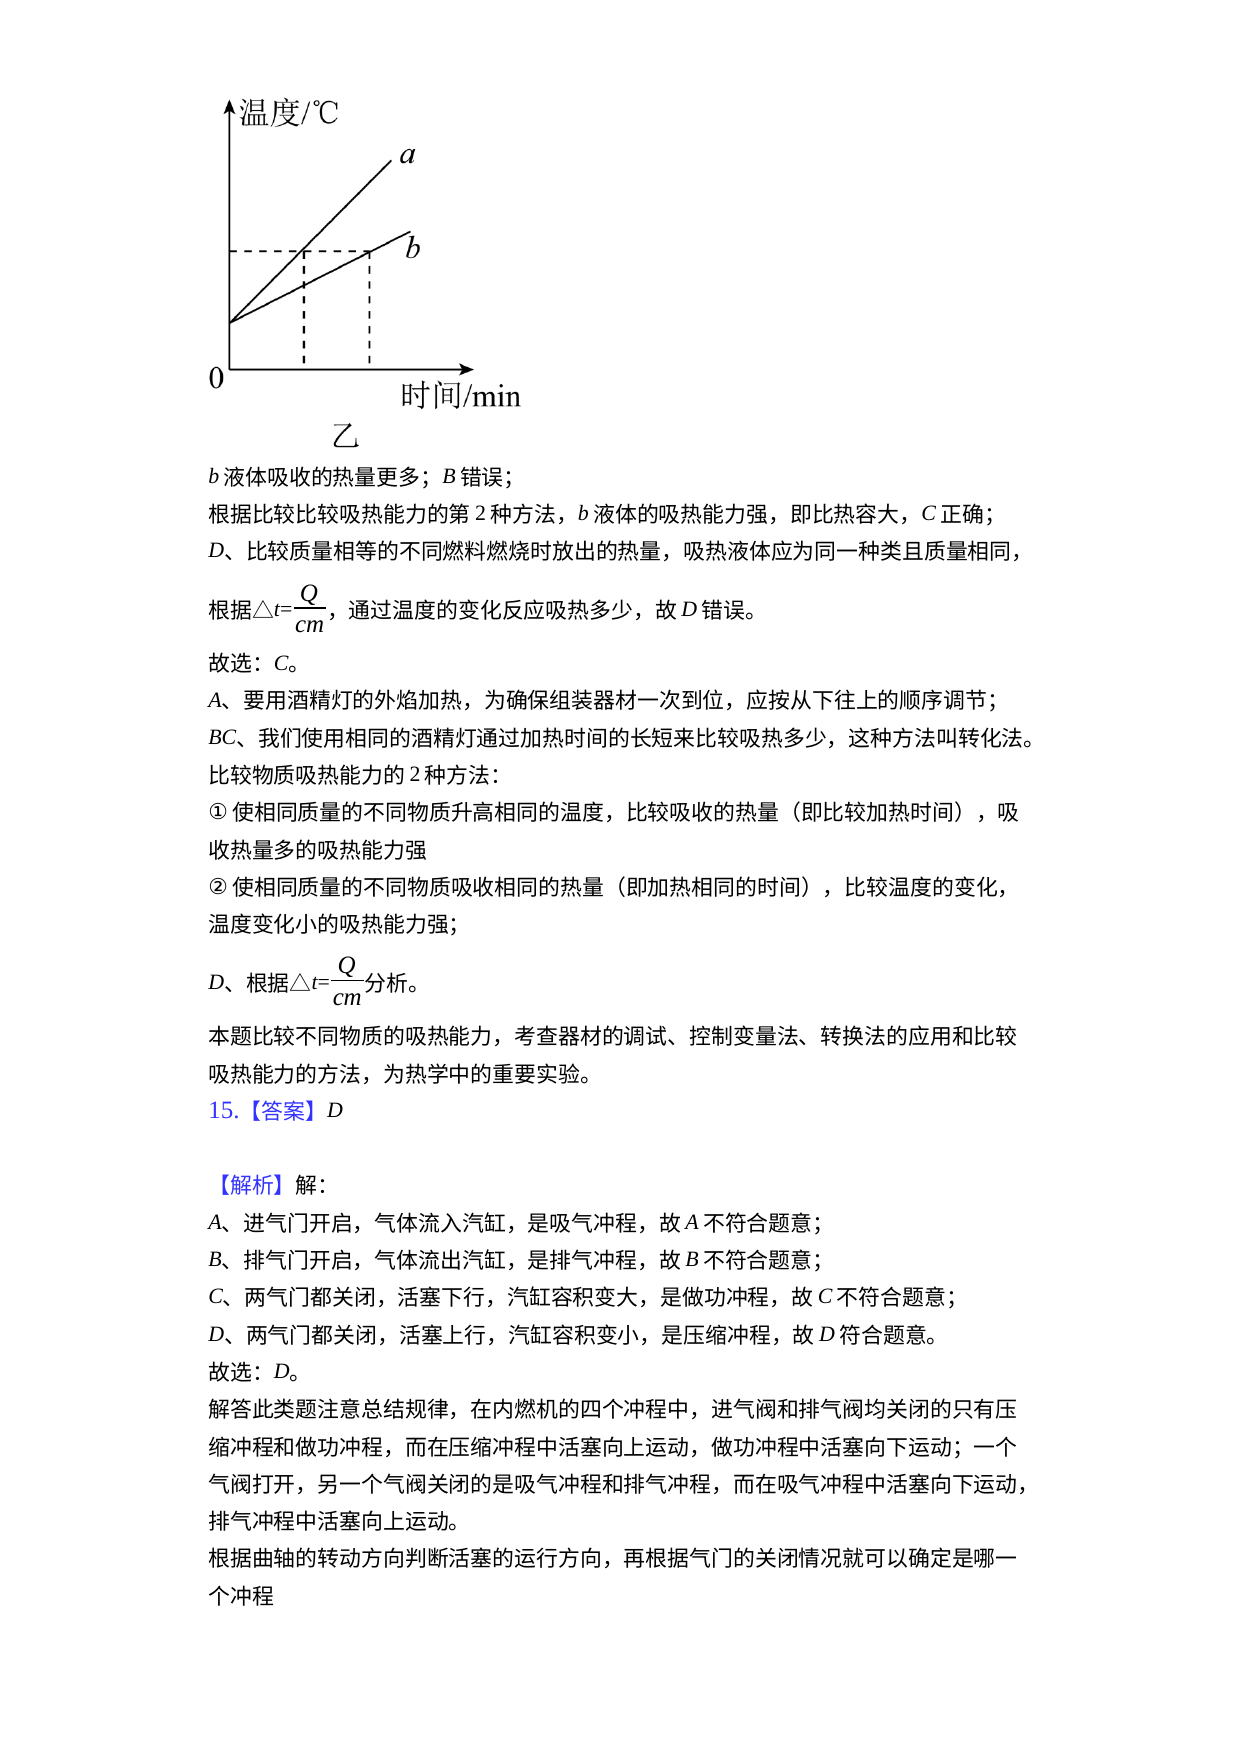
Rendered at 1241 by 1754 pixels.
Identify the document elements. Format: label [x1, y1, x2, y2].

picture [208, 96, 521, 451]
list [208, 1168, 1032, 1611]
list [208, 97, 1032, 1163]
